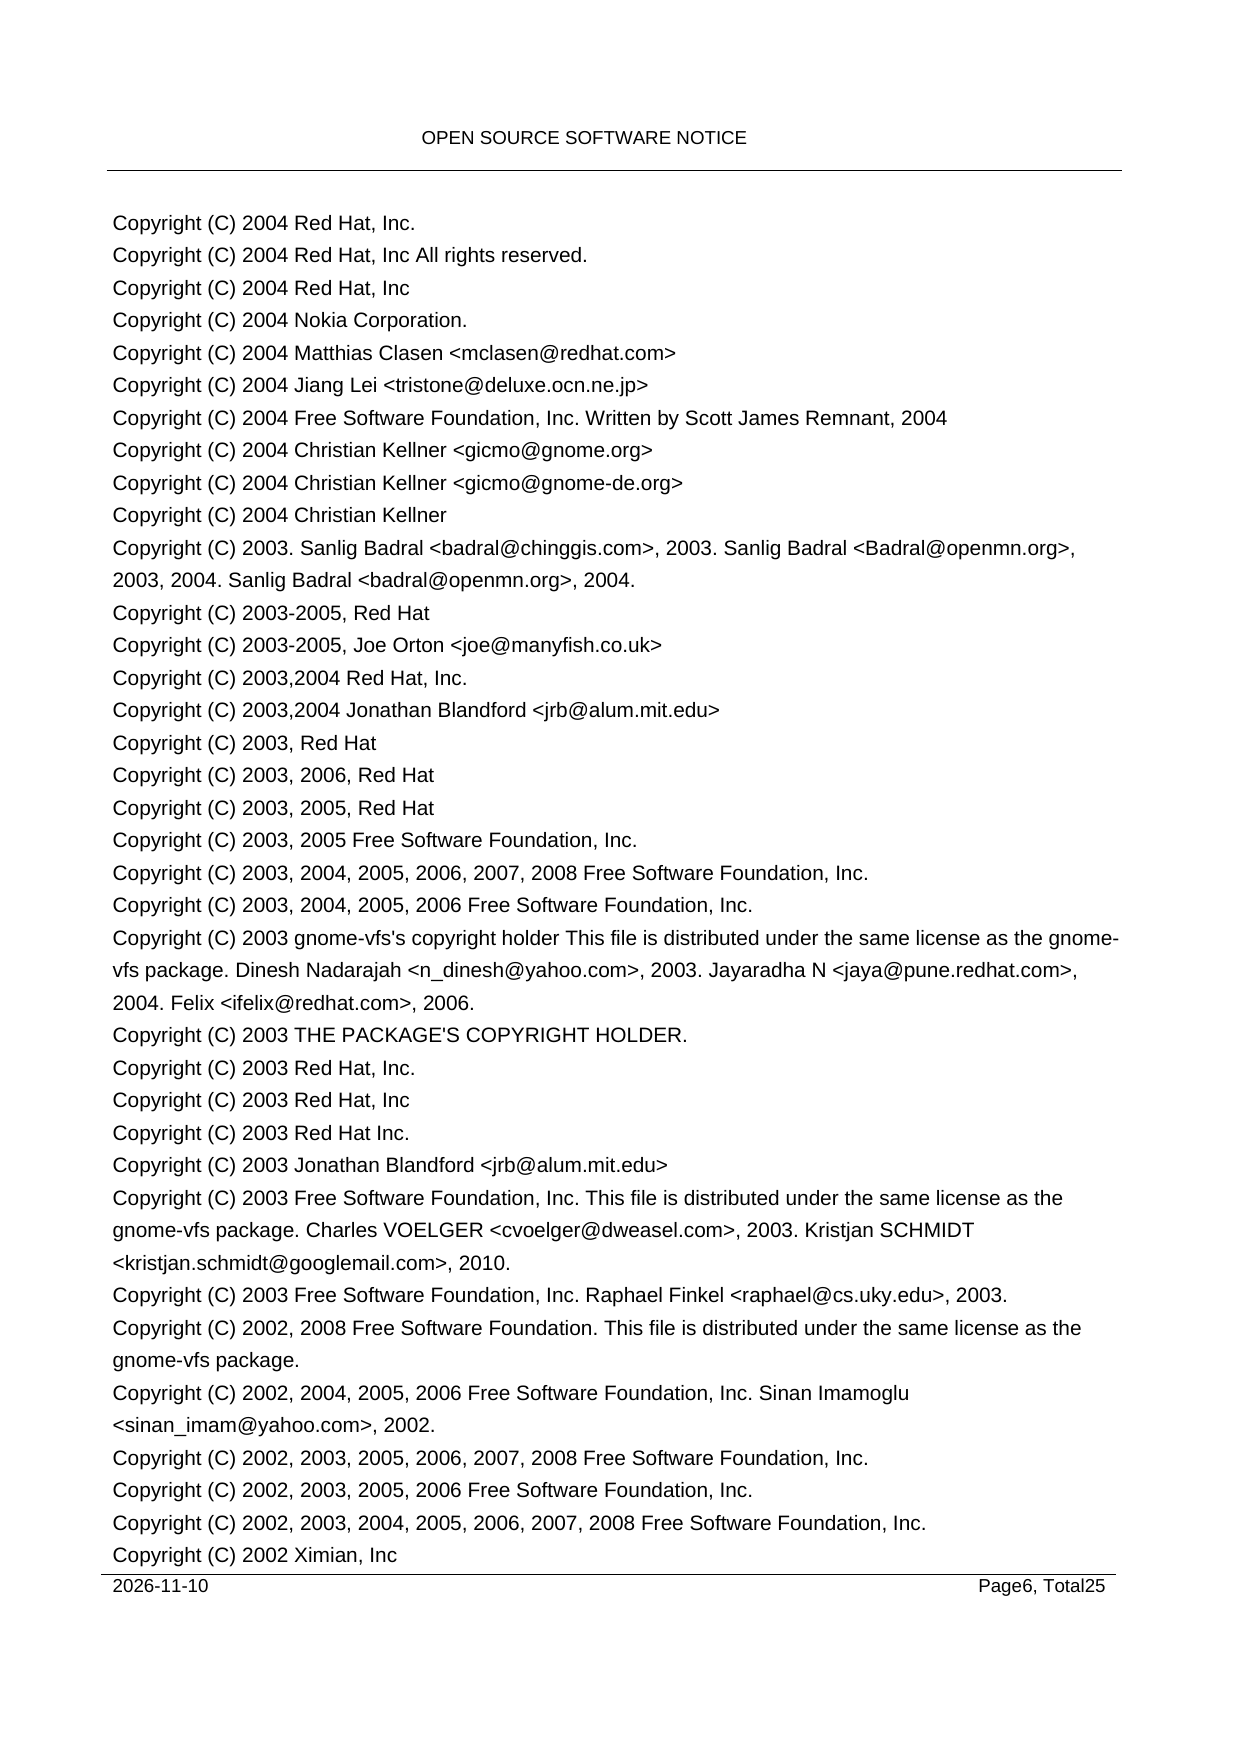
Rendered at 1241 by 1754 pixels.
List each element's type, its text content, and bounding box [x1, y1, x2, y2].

text Copyright (C) 2003, 2006, Red Hat [112, 759, 1128, 791]
text Copyright (C) 2003 Red Hat, Inc [112, 1084, 1128, 1116]
text Copyright (C) 2004 Nokia Corporation. [112, 304, 1128, 336]
text Copyright (C) 2004 Free Software Foundation, Inc. Written by Scott James Remnant, 2004 [112, 401, 1128, 434]
text Copyright (C) 2003 Free Software Foundation, Inc. This file is distributed under the same license as the gnome-vfs package. Charles VOELGER <cvoelger@dweasel.com>, 2003. Kristjan SCHMIDT <kristjan.schmidt@googlemail.com>, 2010. [112, 1181, 1128, 1279]
text Copyright (C) 2003, 2004, 2005, 2006, 2007, 2008 Free Software Foundation, Inc. [112, 856, 1128, 889]
text Copyright (C) 2004 Jiang Lei <tristone@deluxe.ocn.ne.jp> [112, 369, 1128, 401]
text Copyright (C) 2002 Ximian, Inc [112, 1539, 1128, 1571]
text Copyright (C) 2004 Christian Kellner [112, 499, 1128, 531]
text Copyright (C) 2004 Red Hat, Inc. [112, 206, 1128, 239]
text Copyright (C) 2003 Red Hat, Inc. [112, 1051, 1128, 1084]
text Copyright (C) 2004 Christian Kellner <gicmo@gnome-de.org> [112, 466, 1128, 499]
text Copyright (C) 2003,2004 Red Hat, Inc. [112, 661, 1128, 694]
text Copyright (C) 2003 Free Software Foundation, Inc. Raphael Finkel <raphael@cs.uky.edu>, 2003. [112, 1279, 1128, 1311]
text Copyright (C) 2003, 2004, 2005, 2006 Free Software Foundation, Inc. [112, 889, 1128, 921]
text Copyright (C) 2003, Red Hat [112, 726, 1128, 759]
text Copyright (C) 2003 gnome-vfs's copyright holder This file is distributed under the same license as the gnome-vfs package. Dinesh Nadarajah <n_dinesh@yahoo.com>, 2003. Jayaradha N <jaya@pune.redhat.com>, 2004. Felix <ifelix@redhat.com>, 2006. [112, 921, 1128, 1019]
text Copyright (C) 2002, 2003, 2004, 2005, 2006, 2007, 2008 Free Software Foundation, Inc. [112, 1506, 1128, 1539]
text Copyright (C) 2003-2005, Joe Orton <joe@manyfish.co.uk> [112, 629, 1128, 661]
text Copyright (C) 2003, 2005 Free Software Foundation, Inc. [112, 824, 1128, 856]
text Copyright (C) 2003,2004 Jonathan Blandford <jrb@alum.mit.edu> [112, 694, 1128, 726]
text Copyright (C) 2004 Christian Kellner <gicmo@gnome.org> [112, 434, 1128, 466]
text Copyright (C) 2004 Red Hat, Inc All rights reserved. [112, 239, 1128, 271]
text Copyright (C) 2003. Sanlig Badral <badral@chinggis.com>, 2003. Sanlig Badral <Badral@openmn.org>, 2003, 2004. Sanlig Badral <badral@openmn.org>, 2004. [112, 531, 1128, 596]
text Copyright (C) 2003, 2005, Red Hat [112, 791, 1128, 824]
text Copyright (C) 2002, 2008 Free Software Foundation. This file is distributed under the same license as the gnome-vfs package. [112, 1311, 1128, 1376]
text Copyright (C) 2004 Red Hat, Inc [112, 271, 1128, 304]
text Copyright (C) 2002, 2004, 2005, 2006 Free Software Foundation, Inc. Sinan Imamoglu <sinan_imam@yahoo.com>, 2002. [112, 1376, 1128, 1441]
text Copyright (C) 2003 Jonathan Blandford <jrb@alum.mit.edu> [112, 1149, 1128, 1181]
text Copyright (C) 2003-2005, Red Hat [112, 596, 1128, 629]
text Copyright (C) 2003 THE PACKAGE'S COPYRIGHT HOLDER. [112, 1019, 1128, 1051]
text Copyright (C) 2002, 2003, 2005, 2006, 2007, 2008 Free Software Foundation, Inc. [112, 1441, 1128, 1474]
text Copyright (C) 2002, 2003, 2005, 2006 Free Software Foundation, Inc. [112, 1474, 1128, 1506]
text Copyright (C) 2004 Matthias Clasen <mclasen@redhat.com> [112, 336, 1128, 369]
text Copyright (C) 2003 Red Hat Inc. [112, 1116, 1128, 1149]
